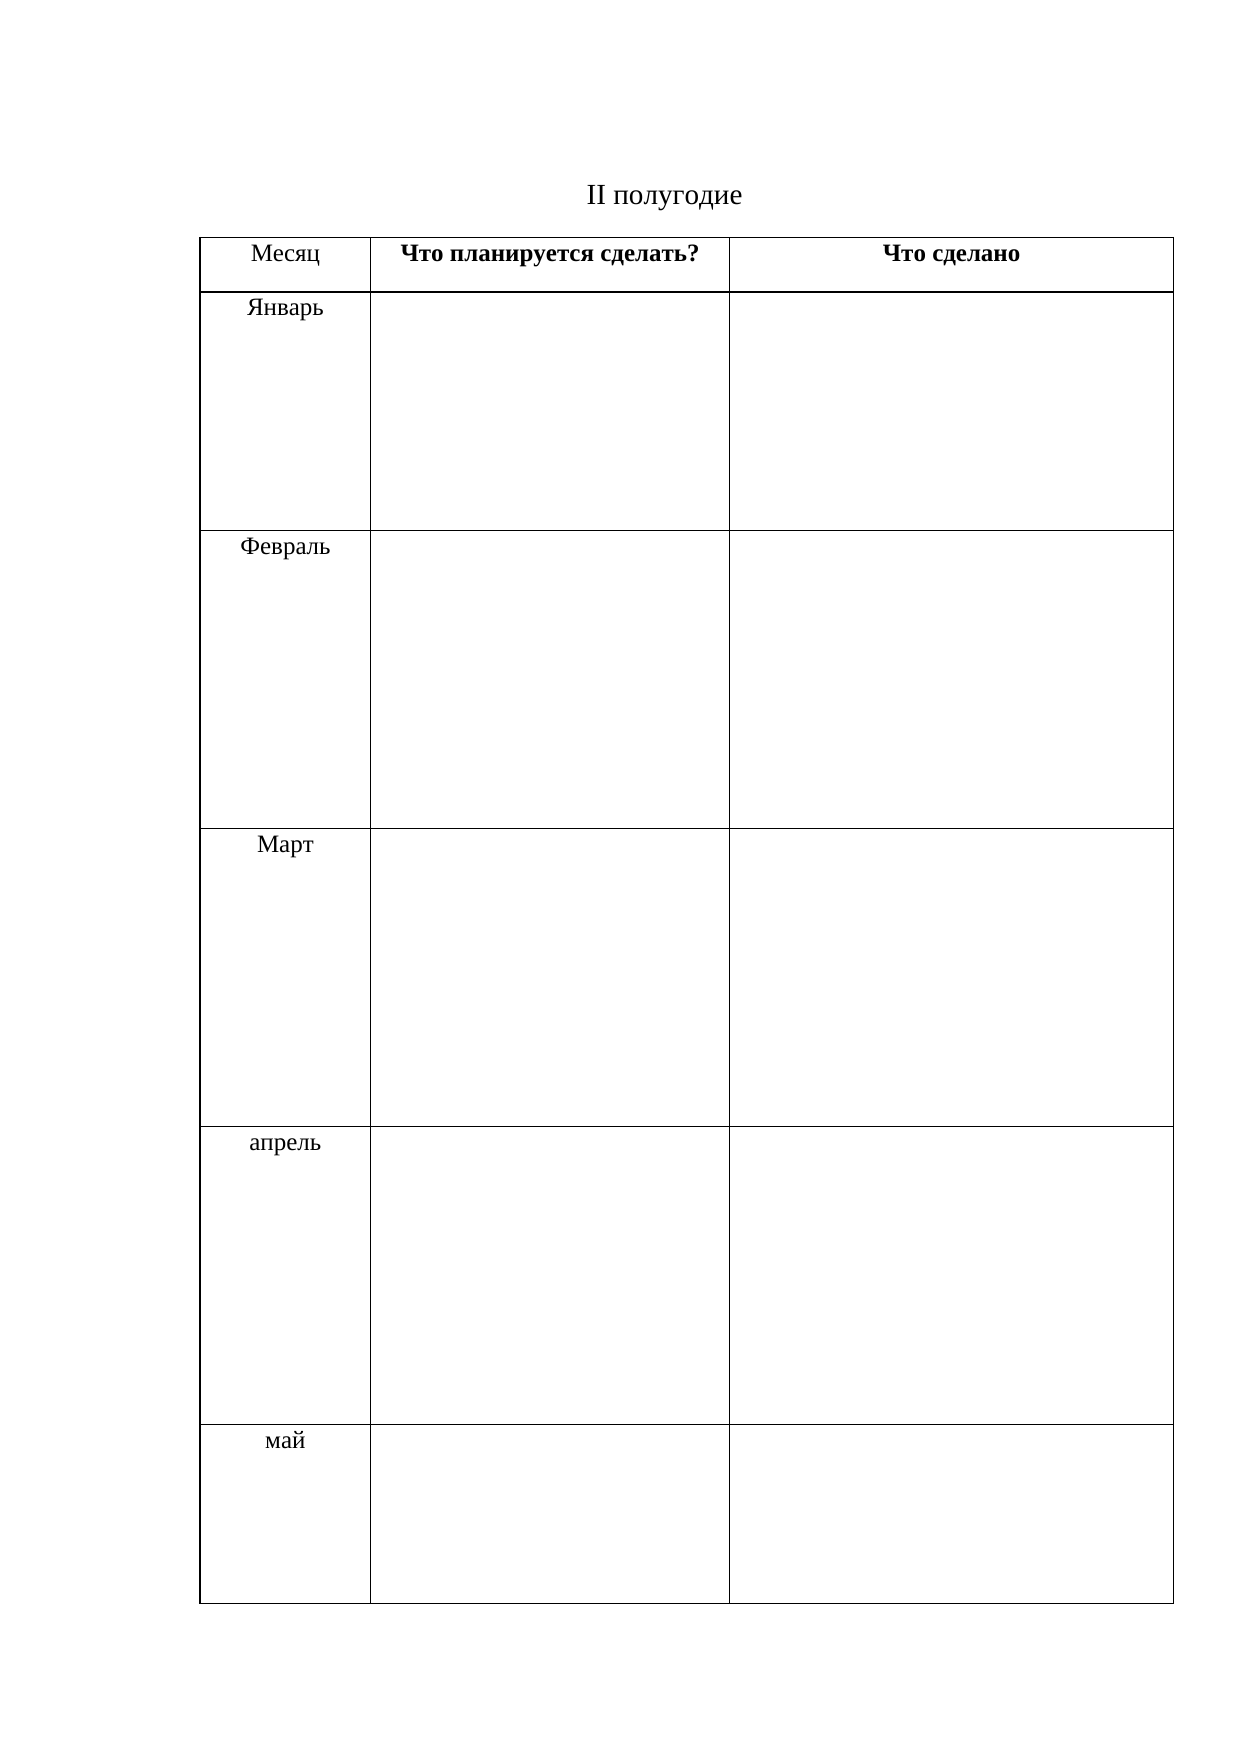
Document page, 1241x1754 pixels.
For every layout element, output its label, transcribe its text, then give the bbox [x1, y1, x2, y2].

table_header Что сделано [730, 238, 1173, 291]
table_cell [371, 531, 729, 828]
table_cell [371, 1425, 729, 1603]
table_cell [371, 829, 729, 1126]
table_cell Март [201, 829, 370, 1126]
table_cell [730, 1425, 1173, 1603]
table_cell [371, 1127, 729, 1424]
table_cell Январь [201, 293, 370, 530]
table_cell [730, 531, 1173, 828]
table_cell [730, 1127, 1173, 1424]
text II полугодие [177, 177, 1152, 211]
table_cell [730, 829, 1173, 1126]
table_header Что планируется сделать? [371, 238, 729, 291]
table_header Месяц [201, 238, 370, 291]
table_cell май [201, 1425, 370, 1603]
table_cell Февраль [201, 531, 370, 828]
table_cell [371, 293, 729, 530]
table_cell [730, 293, 1173, 530]
table_cell апрель [201, 1127, 370, 1424]
